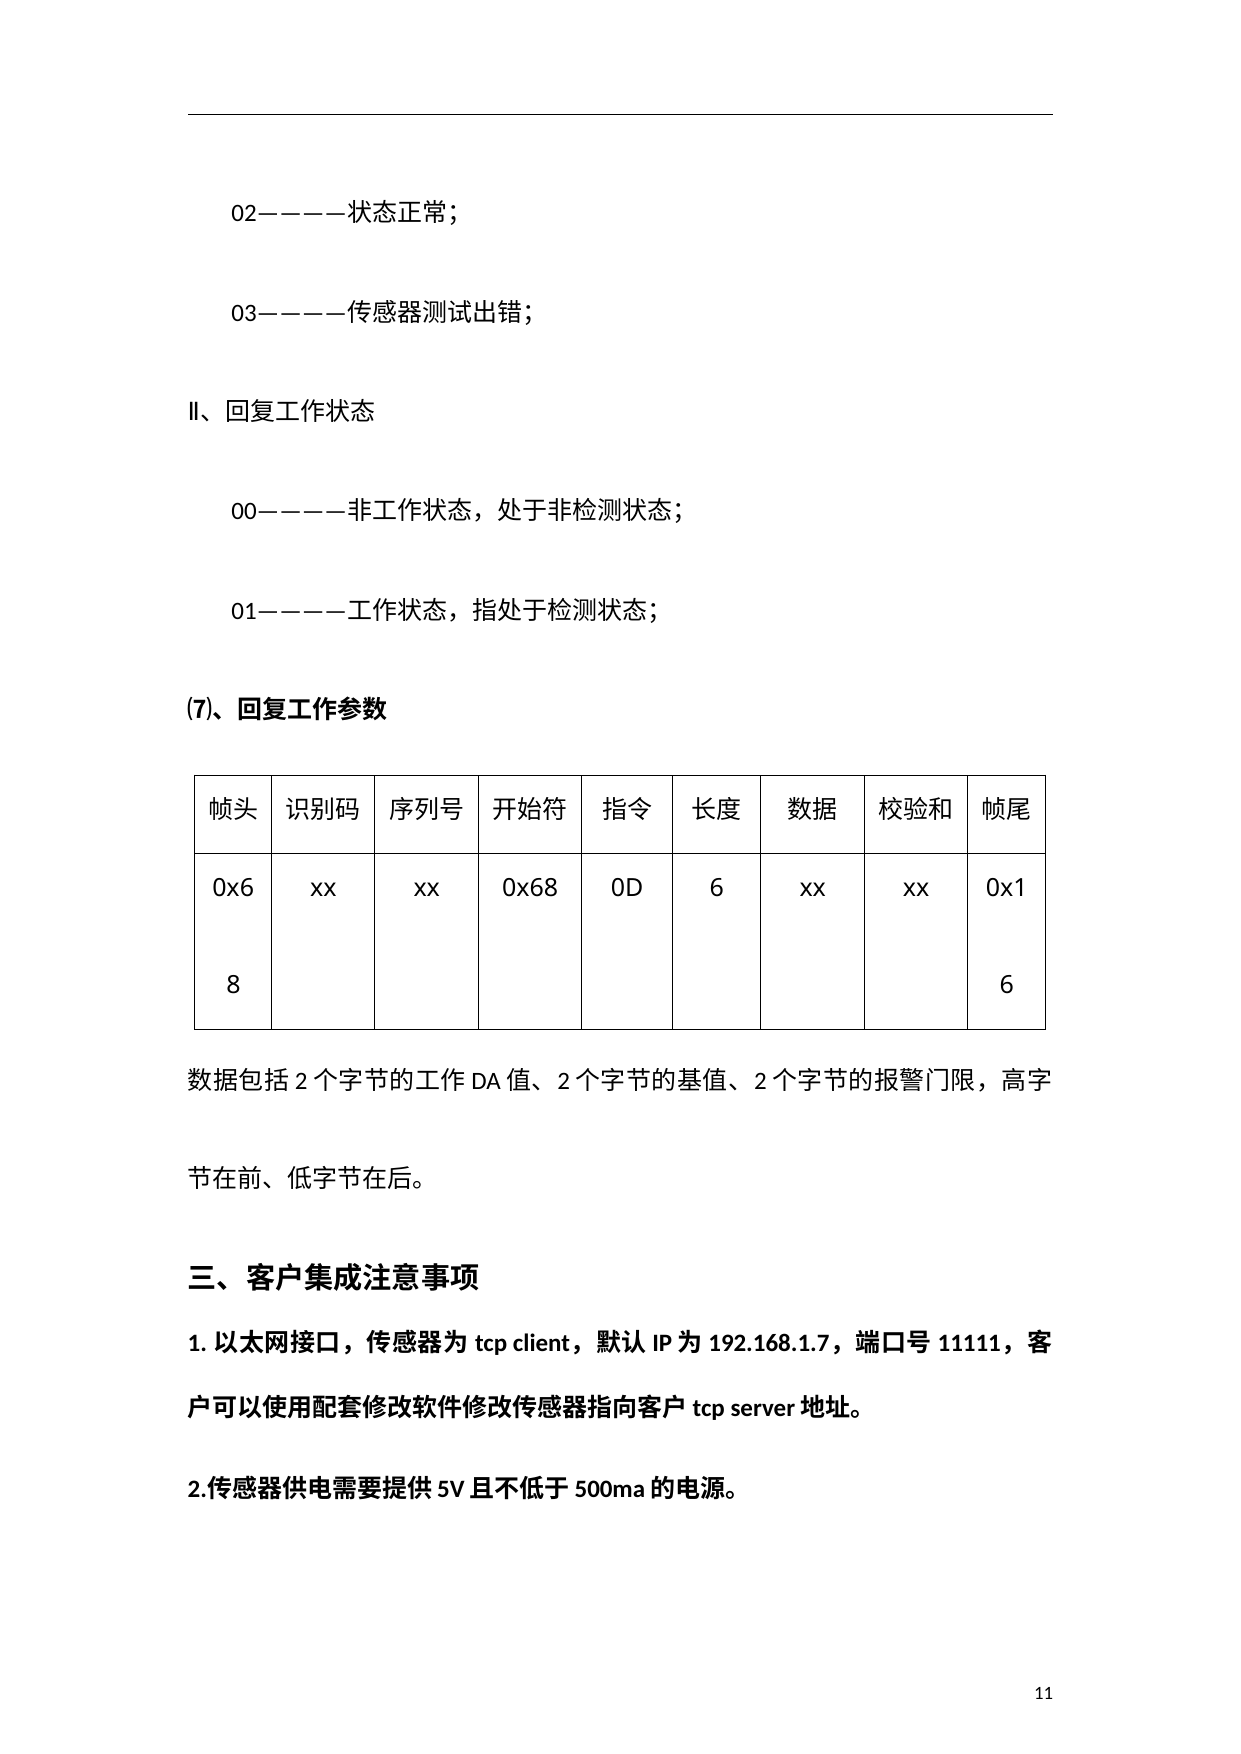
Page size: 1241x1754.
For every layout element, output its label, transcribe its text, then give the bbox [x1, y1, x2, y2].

table_cell 6 [673, 854, 760, 1029]
text 2.传感器供电需要提供5V且不低于500ma的电源。 [187, 1454, 1053, 1519]
table_cell 0D [582, 854, 672, 1029]
table_cell xx [375, 854, 478, 1029]
table_cell 0x16 [968, 854, 1045, 1029]
table_cell xx [865, 854, 967, 1029]
table_cell xx [272, 854, 374, 1029]
subtitle 1. 以太网接口，传感器为tcp client，默认IP为192.168.1.7，端口号11111，客户可以使用配套修改软件修改传感器指向客户tcp server地址。 [187, 1308, 1053, 1438]
table_header 识别码 [272, 776, 374, 853]
table_header 指令 [582, 776, 672, 853]
table_header 数据 [761, 776, 864, 853]
table_header 校验和 [865, 776, 967, 853]
text Ⅱ、回复工作状态 [187, 377, 1053, 442]
text 00————非工作状态，处于非检测状态； [187, 476, 1053, 541]
table_header 帧头 [195, 776, 271, 853]
table_cell xx [761, 854, 864, 1029]
table_header 长度 [673, 776, 760, 853]
text 01————工作状态，指处于检测状态； [187, 576, 1053, 641]
table_header 开始符 [479, 776, 581, 853]
table_header 序列号 [375, 776, 478, 853]
table_cell 0x68 [195, 854, 271, 1029]
text 02————状态正常； [187, 178, 1053, 243]
table_header 帧尾 [968, 776, 1045, 853]
text ⑺、回复工作参数 [187, 675, 1053, 740]
text 三、客户集成注意事项 [187, 1243, 1053, 1308]
table_cell 0x68 [479, 854, 581, 1029]
text 数据包括2个字节的工作DA值、2个字节的基值、2个字节的报警门限，高字节在前、低字节在后。 [187, 1046, 1053, 1209]
text 03————传感器测试出错； [187, 278, 1053, 343]
